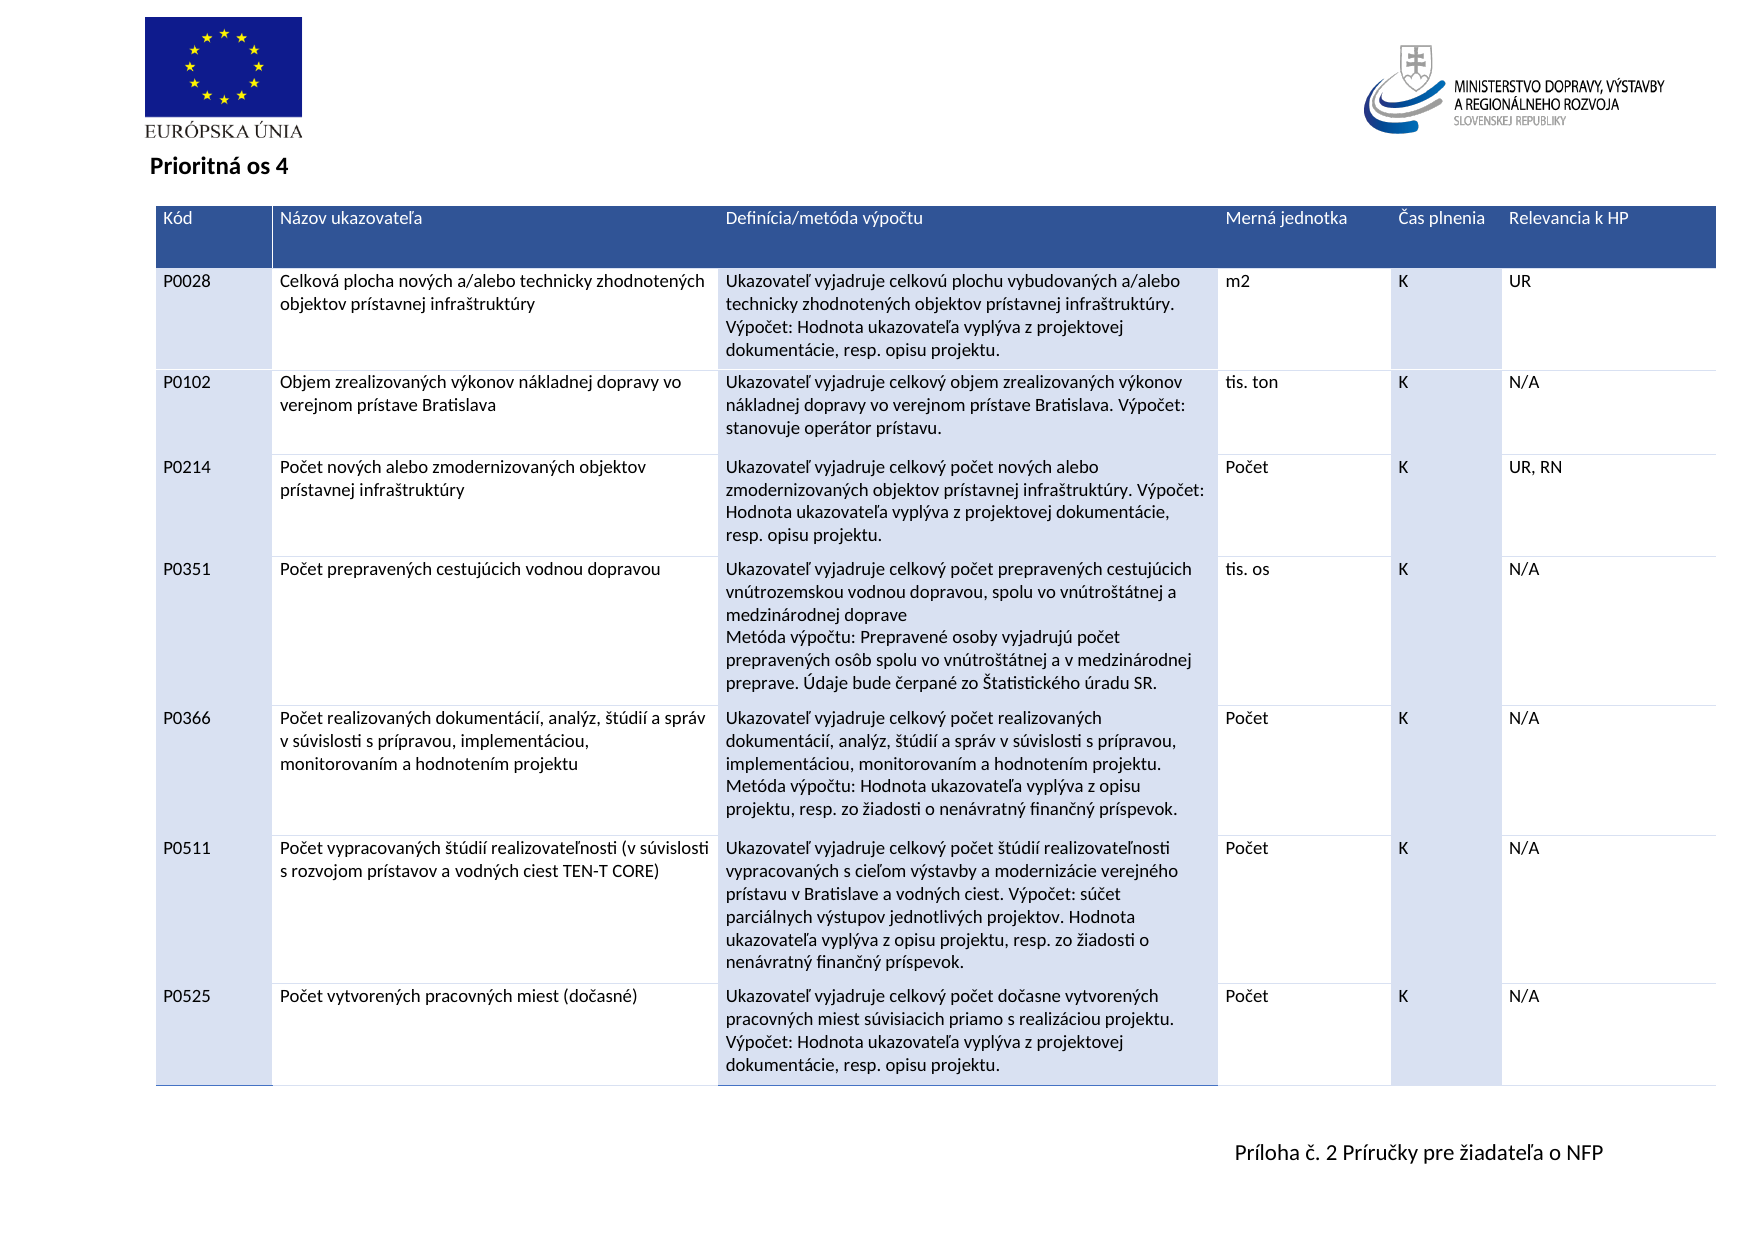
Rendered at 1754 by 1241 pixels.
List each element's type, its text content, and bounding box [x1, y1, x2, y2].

table_cell K [1391, 836, 1502, 983]
table_cell Ukazovateľ vyjadruje celkový počet nových alebo zmodernizovaných objektov prístavnej infraštruktúry. Výpočet: Hodnota ukazovateľa vyplýva z projektovej dokumentácie, resp. opisu projektu. [718, 455, 1218, 556]
table_cell K [1391, 984, 1502, 1085]
table_cell Celková plocha nových a/alebo technicky zhodnotených objektov prístavnej infraštruktúry [273, 269, 718, 369]
table_header Definícia/metóda výpočtu [718, 206, 1218, 268]
table_cell Ukazovateľ vyjadruje celkový počet štúdií realizovateľnosti vypracovaných s cieľom výstavby a modernizácie verejného prístavu v Bratislave a vodných ciest. Výpočet: súčet parciálnych výstupov jednotlivých projektov. Hodnota ukazovateľa vyplýva z opisu projektu, resp. zo žiadosti o nenávratný finančný príspevok. [718, 836, 1218, 983]
table_cell Počet [1218, 984, 1391, 1085]
table_cell N/A [1502, 557, 1716, 705]
table_cell Počet realizovaných dokumentácií, analýz, štúdií a správ v súvislosti s prípravou, implementáciou, monitorovaním a hodnotením projektu [273, 706, 718, 835]
table_cell K [1391, 706, 1502, 835]
table_cell Počet vypracovaných štúdií realizovateľnosti (v súvislosti s rozvojom prístavov a vodných ciest TEN-T CORE) [273, 836, 718, 983]
table_cell N/A [1502, 984, 1716, 1085]
table_cell K [1391, 557, 1502, 705]
table_cell Počet [1218, 836, 1391, 983]
table_cell P0102 [156, 371, 272, 454]
table_cell K [1391, 269, 1502, 369]
table_cell Počet [1218, 455, 1391, 556]
table_cell P0351 [156, 557, 272, 705]
table_cell P0366 [156, 706, 272, 835]
table_cell P0028 [156, 269, 272, 369]
table_cell Ukazovateľ vyjadruje celkový objem zrealizovaných výkonov nákladnej dopravy vo verejnom prístave Bratislava. Výpočet: stanovuje operátor prístavu. [718, 371, 1218, 454]
table_header Názov ukazovateľa [273, 206, 718, 268]
table_cell Počet nových alebo zmodernizovaných objektov prístavnej infraštruktúry [273, 455, 718, 556]
table_cell K [1391, 371, 1502, 454]
table_header Relevancia k HP [1502, 206, 1716, 268]
table_header Merná jednotka [1218, 206, 1391, 268]
table_cell K [1391, 455, 1502, 556]
table_cell N/A [1502, 371, 1716, 454]
table_cell P0525 [156, 984, 272, 1085]
picture [144, 17, 303, 138]
table_cell N/A [1502, 836, 1716, 983]
table_header Kód [156, 206, 272, 268]
picture [1355, 37, 1669, 146]
table_cell tis. os [1218, 557, 1391, 705]
table_cell Objem zrealizovaných výkonov nákladnej dopravy vo verejnom prístave Bratislava [273, 371, 718, 454]
table_cell m2 [1218, 269, 1391, 369]
table_cell UR, RN [1502, 455, 1716, 556]
table_cell Ukazovateľ vyjadruje celkovú plochu vybudovaných a/alebo technicky zhodnotených objektov prístavnej infraštruktúry. Výpočet: Hodnota ukazovateľa vyplýva z projektovej dokumentácie, resp. opisu projektu. [718, 269, 1218, 369]
table_cell Počet vytvorených pracovných miest (dočasné) [273, 984, 718, 1085]
table_cell tis. ton [1218, 371, 1391, 454]
table_cell N/A [1502, 706, 1716, 835]
table_cell Počet [1218, 706, 1391, 835]
table_cell Počet prepravených cestujúcich vodnou dopravou [273, 557, 718, 705]
table_cell Ukazovateľ vyjadruje celkový počet realizovaných dokumentácií, analýz, štúdií a správ v súvislosti s prípravou, implementáciou, monitorovaním a hodnotením projektu. Metóda výpočtu: Hodnota ukazovateľa vyplýva z opisu projektu, resp. zo žiadosti o nenávratný finančný príspevok. [718, 706, 1218, 835]
table_cell Ukazovateľ vyjadruje celkový počet prepravených cestujúcich vnútrozemskou vodnou dopravou, spolu vo vnútroštátnej a medzinárodnej doprave Metóda výpočtu: Prepravené osoby vyjadrujú počet prepravených osôb spolu vo vnútroštátnej a v medzinárodnej preprave. Údaje bude čerpané zo Štatistického úradu SR. [718, 557, 1218, 705]
table_cell P0511 [156, 836, 272, 983]
table_cell Ukazovateľ vyjadruje celkový počet dočasne vytvorených pracovných miest súvisiacich priamo s realizáciou projektu. Výpočet: Hodnota ukazovateľa vyplýva z projektovej dokumentácie, resp. opisu projektu. [718, 984, 1218, 1085]
table_header Čas plnenia [1391, 206, 1502, 268]
text Prioritná os 4 [150, 150, 1604, 181]
table_cell UR [1502, 269, 1716, 369]
table_cell P0214 [156, 455, 272, 556]
